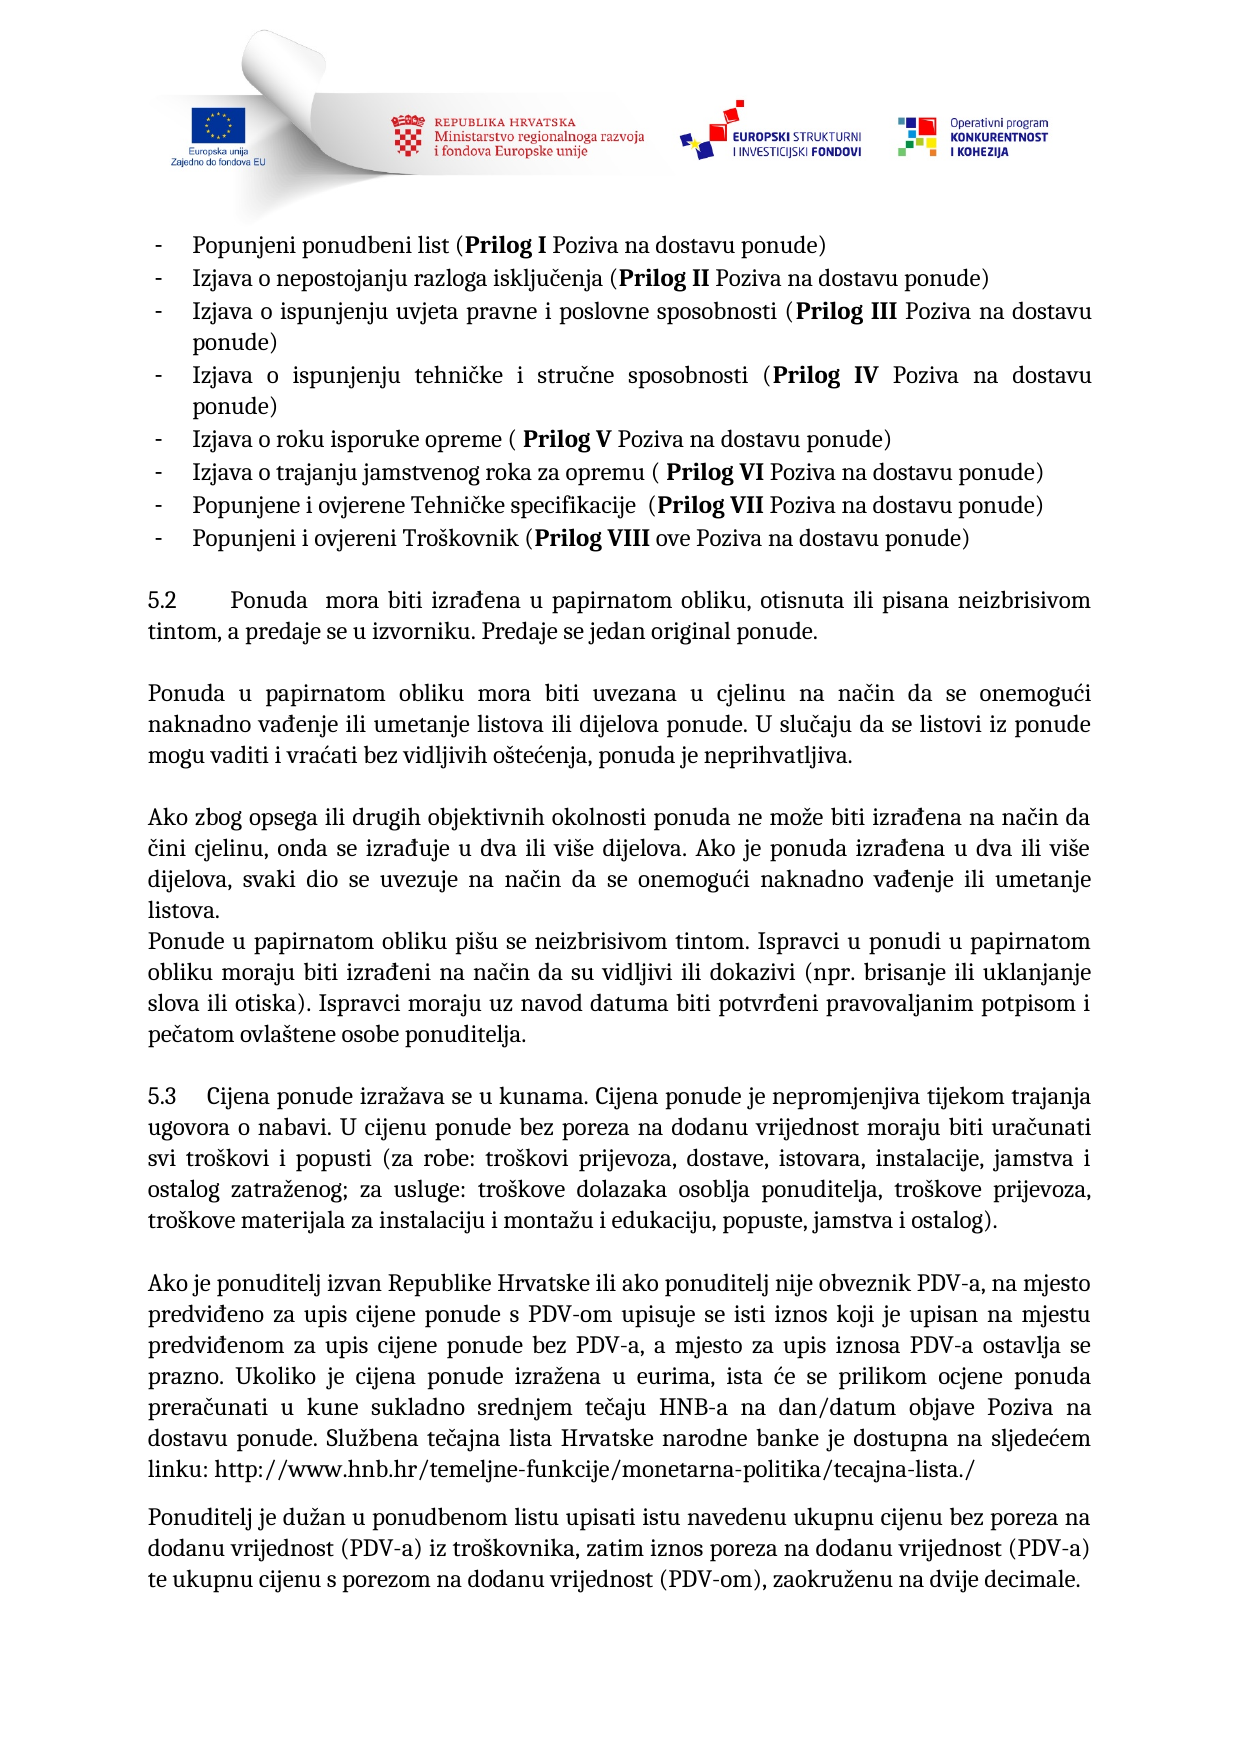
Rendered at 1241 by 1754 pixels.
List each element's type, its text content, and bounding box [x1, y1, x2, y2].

list Izjava o nepostojanju razloga isključenja (Prilog II Poziva na dostavu ponude) [154, 262, 1092, 293]
list Popunjeni i ovjereni Troškovnik (Prilog VIII ove Poziva na dostavu ponude) [154, 522, 1092, 552]
list Ponude u papirnatom obliku pišu se neizbrisivom tintom. Ispravci u ponudi u papirnatom obliku moraju biti izrađeni na način da su vidljivi ili dokazivi (npr. brisanje ili uklanjanje slova ili otiska). Ispravci moraju uz navod datuma biti potvrđeni pravovaljanim potpisom i pečatom ovlaštene osobe ponuditelja. [148, 927, 1092, 1049]
list 5.3 Cijena ponude izražava se u kunama. Cijena ponude je nepromjenjiva tijekom trajanja ugovora o nabavi. U cijenu ponude bez poreza na dodanu vrijednost moraju biti uračunati svi troškovi i popusti (za robe: troškovi prijevoza, dostave, istovara, instalacije, jamstva i ostalog zatraženog; za usluge: troškove dolazaka osoblja ponuditelja, troškove prijevoza, troškove materijala za instalaciju i montažu i edukaciju, popuste, jamstva i ostalog). [148, 1082, 1092, 1235]
list Izjava o trajanju jamstvenog roka za opremu ( Prilog VI Poziva na dostavu ponude) [154, 456, 1092, 486]
list Izjava o ispunjenju uvjeta pravne i poslovne sposobnosti (Prilog III Poziva na dostavu ponude) [154, 295, 1092, 357]
list Ako je ponuditelj izvan Republike Hrvatske ili ako ponuditelj nije obveznik PDV-a, na mjesto predviđeno za upis cijene ponude s PDV-om upisuje se isti iznos koji je upisan na mjestu predviđenom za upis cijene ponude bez PDV-a, a mjesto za upis iznosa PDV-a ostavlja se prazno. Ukoliko je cijena ponude izražena u eurima, ista će se prilikom ocjene ponuda preračunati u kune sukladno srednjem tečaju HNB-a na dan/datum objave Poziva na dostavu ponude. Službena tečajna lista Hrvatske narodne banke je dostupna na sljedećem linku: http://www.hnb.hr/temeljne-funkcije/monetarna-politika/tecajna-lista./ [148, 1268, 1092, 1483]
list Popunjeni ponudbeni list (Prilog I Poziva na dostavu ponude) [154, 230, 1092, 260]
list Ponuda u papirnatom obliku mora biti uvezana u cjelinu na način da se onemogući naknadno vađenje ili umetanje listova ili dijelova ponude. U slučaju da se listovi iz ponude mogu vaditi i vraćati bez vidljivih oštećenja, ponuda je neprihvatljiva. [148, 679, 1092, 769]
text Ponuditelj je dužan u ponudbenom listu upisati istu navedenu ukupnu cijenu bez poreza na dodanu vrijednost (PDV-a) iz troškovnika, zatim iznos poreza na dodanu vrijednost (PDV-a) te ukupnu cijenu s porezom na dodanu vrijednost (PDV-om), zaokruženu na dvije decimale. [148, 1502, 1092, 1593]
list Popunjene i ovjerene Tehničke specifikacije (Prilog VII Poziva na dostavu ponude) [154, 489, 1092, 519]
list Izjava o ispunjenju tehničke i stručne sposobnosti (Prilog IV Poziva na dostavu ponude) [154, 359, 1092, 421]
list Izjava o roku isporuke opreme ( Prilog V Poziva na dostavu ponude) [154, 423, 1092, 453]
list Ponuda mora biti izrađena u papirnatom obliku, otisnuta ili pisana neizbrisivom tintom, a predaje se u izvorniku. Predaje se jedan original ponude. [148, 586, 1092, 645]
list Ako zbog opsega ili drugih objektivnih okolnosti ponuda ne može biti izrađena na način da čini cjelinu, onda se izrađuje u dva ili više dijelova. Ako je ponuda izrađena u dva ili više dijelova, svaki dio se uvezuje na način da se onemogući naknadno vađenje ili umetanje listova. [148, 803, 1092, 925]
picture [147, 29, 1093, 230]
